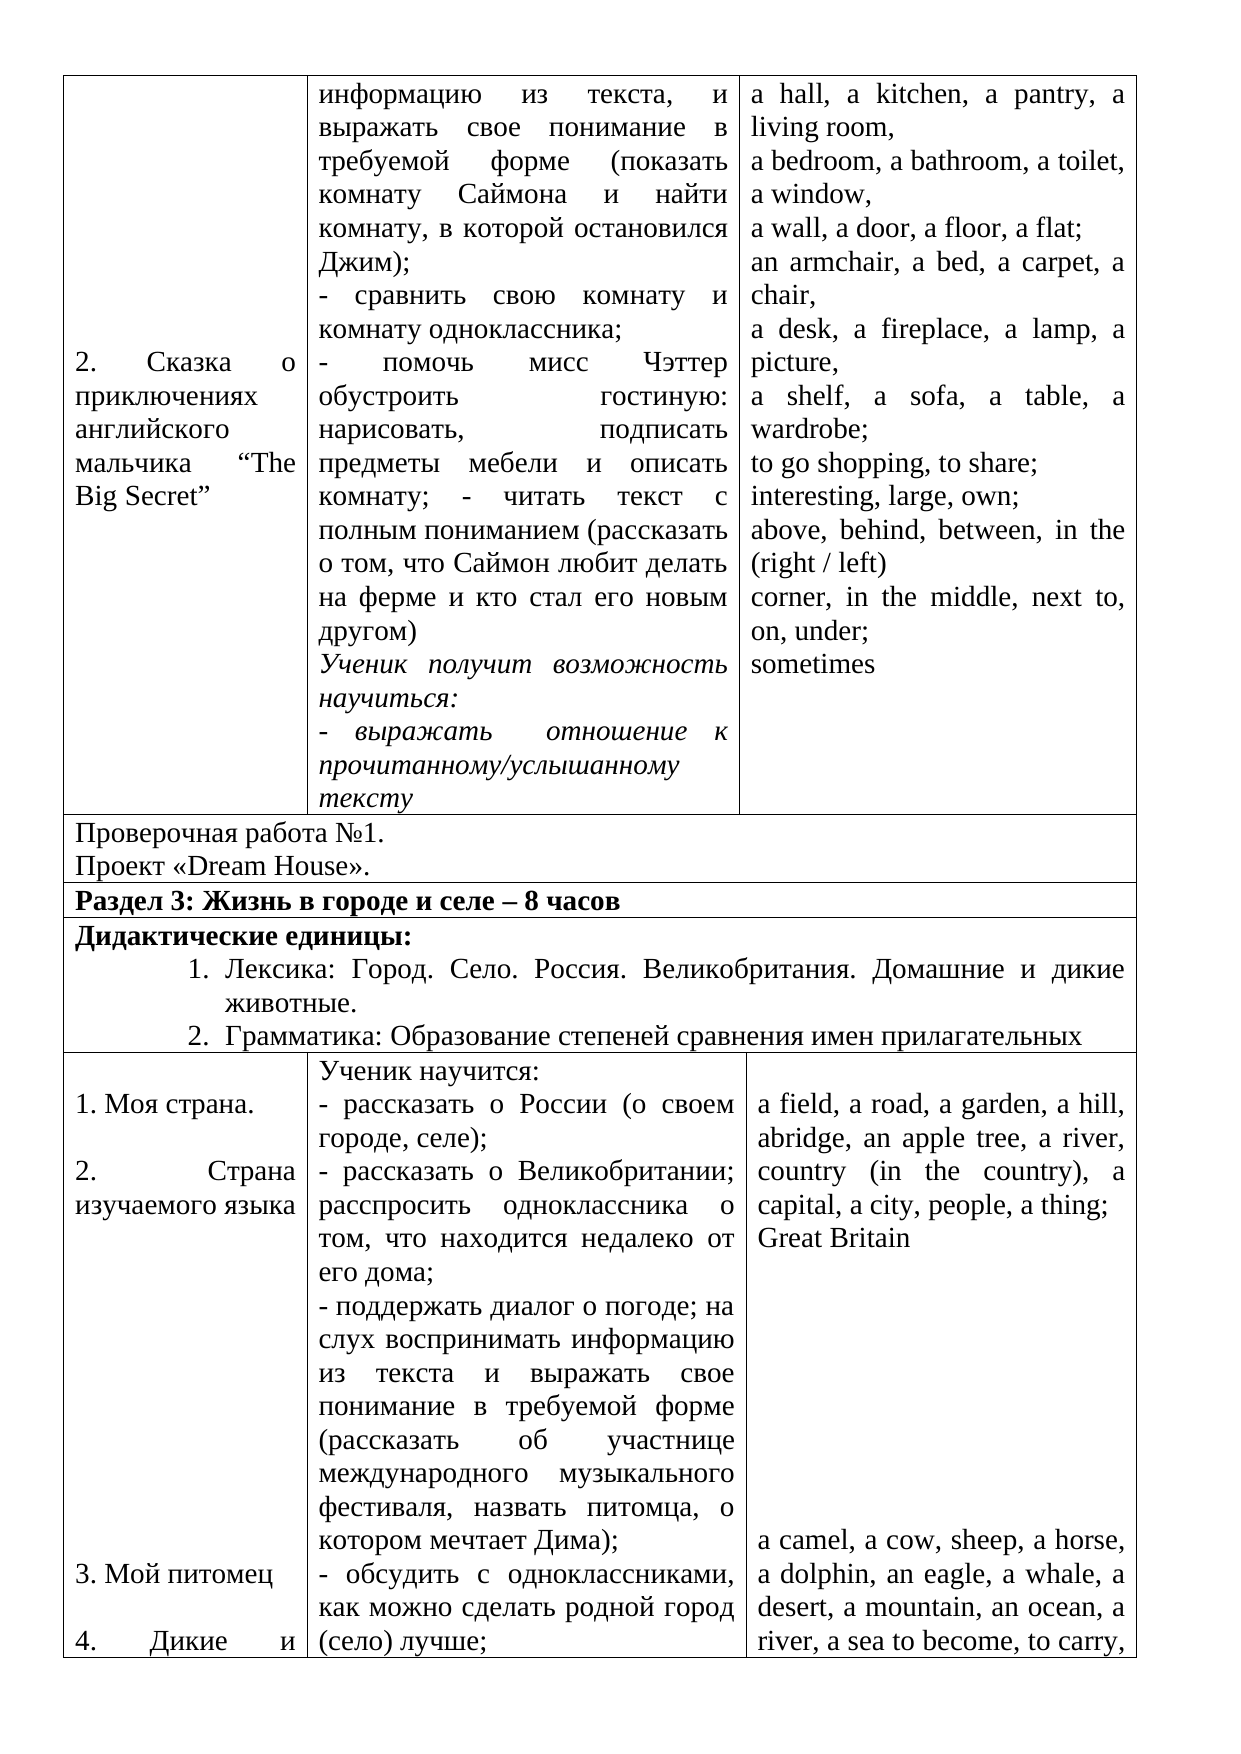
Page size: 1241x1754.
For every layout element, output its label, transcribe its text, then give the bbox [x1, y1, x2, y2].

table_cell Проверочная работа №1. Проект «Dream House». [64, 815, 1136, 882]
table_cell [308, 76, 739, 814]
table_cell Дидактические единицы: Лексика: Город. Село. Россия. Великобритания. Домашние и дикие животные. Грамматика: Образование степеней сравнения имен прилагательных [64, 918, 1136, 1052]
table_cell Раздел 3: Жизнь в городе и селе – 8 часов [64, 883, 1136, 917]
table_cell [64, 76, 307, 814]
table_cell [740, 76, 1136, 814]
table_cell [747, 1053, 1136, 1657]
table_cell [64, 1053, 307, 1657]
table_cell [308, 1053, 746, 1657]
